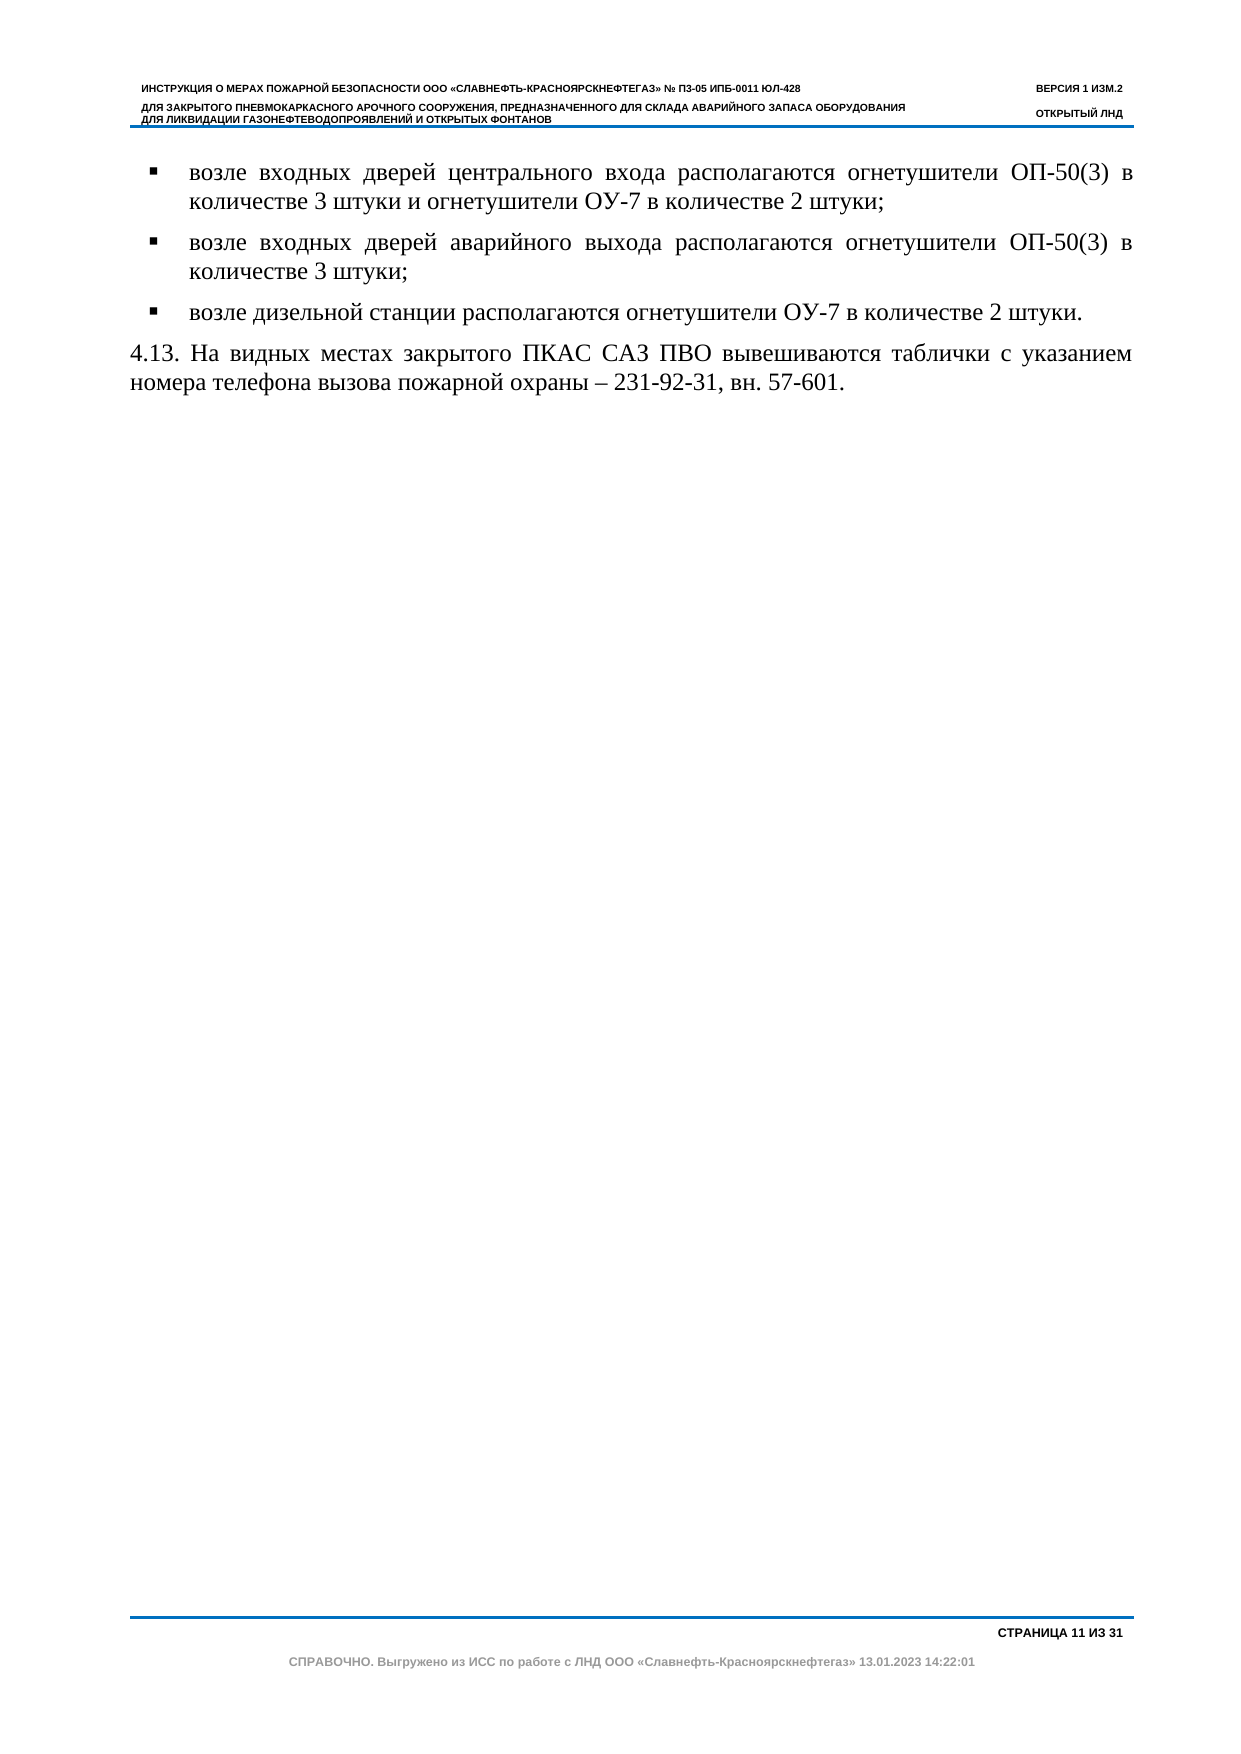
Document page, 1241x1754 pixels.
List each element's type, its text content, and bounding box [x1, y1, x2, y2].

text 4.13. На видных местах закрытого ПКАС САЗ ПВО вывешиваются таблички с указанием номера телефона вызова пожарной охраны – 231-92-31, вн. 57-601. [130, 338, 1134, 396]
list возле дизельной станции располагаются огнетушители ОУ-7 в количестве 2 штуки. [148, 297, 1134, 326]
list возле входных дверей аварийного выхода располагаются огнетушители ОП-50(3) в количестве 3 штуки; [148, 227, 1134, 284]
list возле входных дверей центрального входа располагаются огнетушители ОП-50(3) в количестве 3 штуки и огнетушители ОУ-7 в количестве 2 штуки; [148, 157, 1134, 214]
